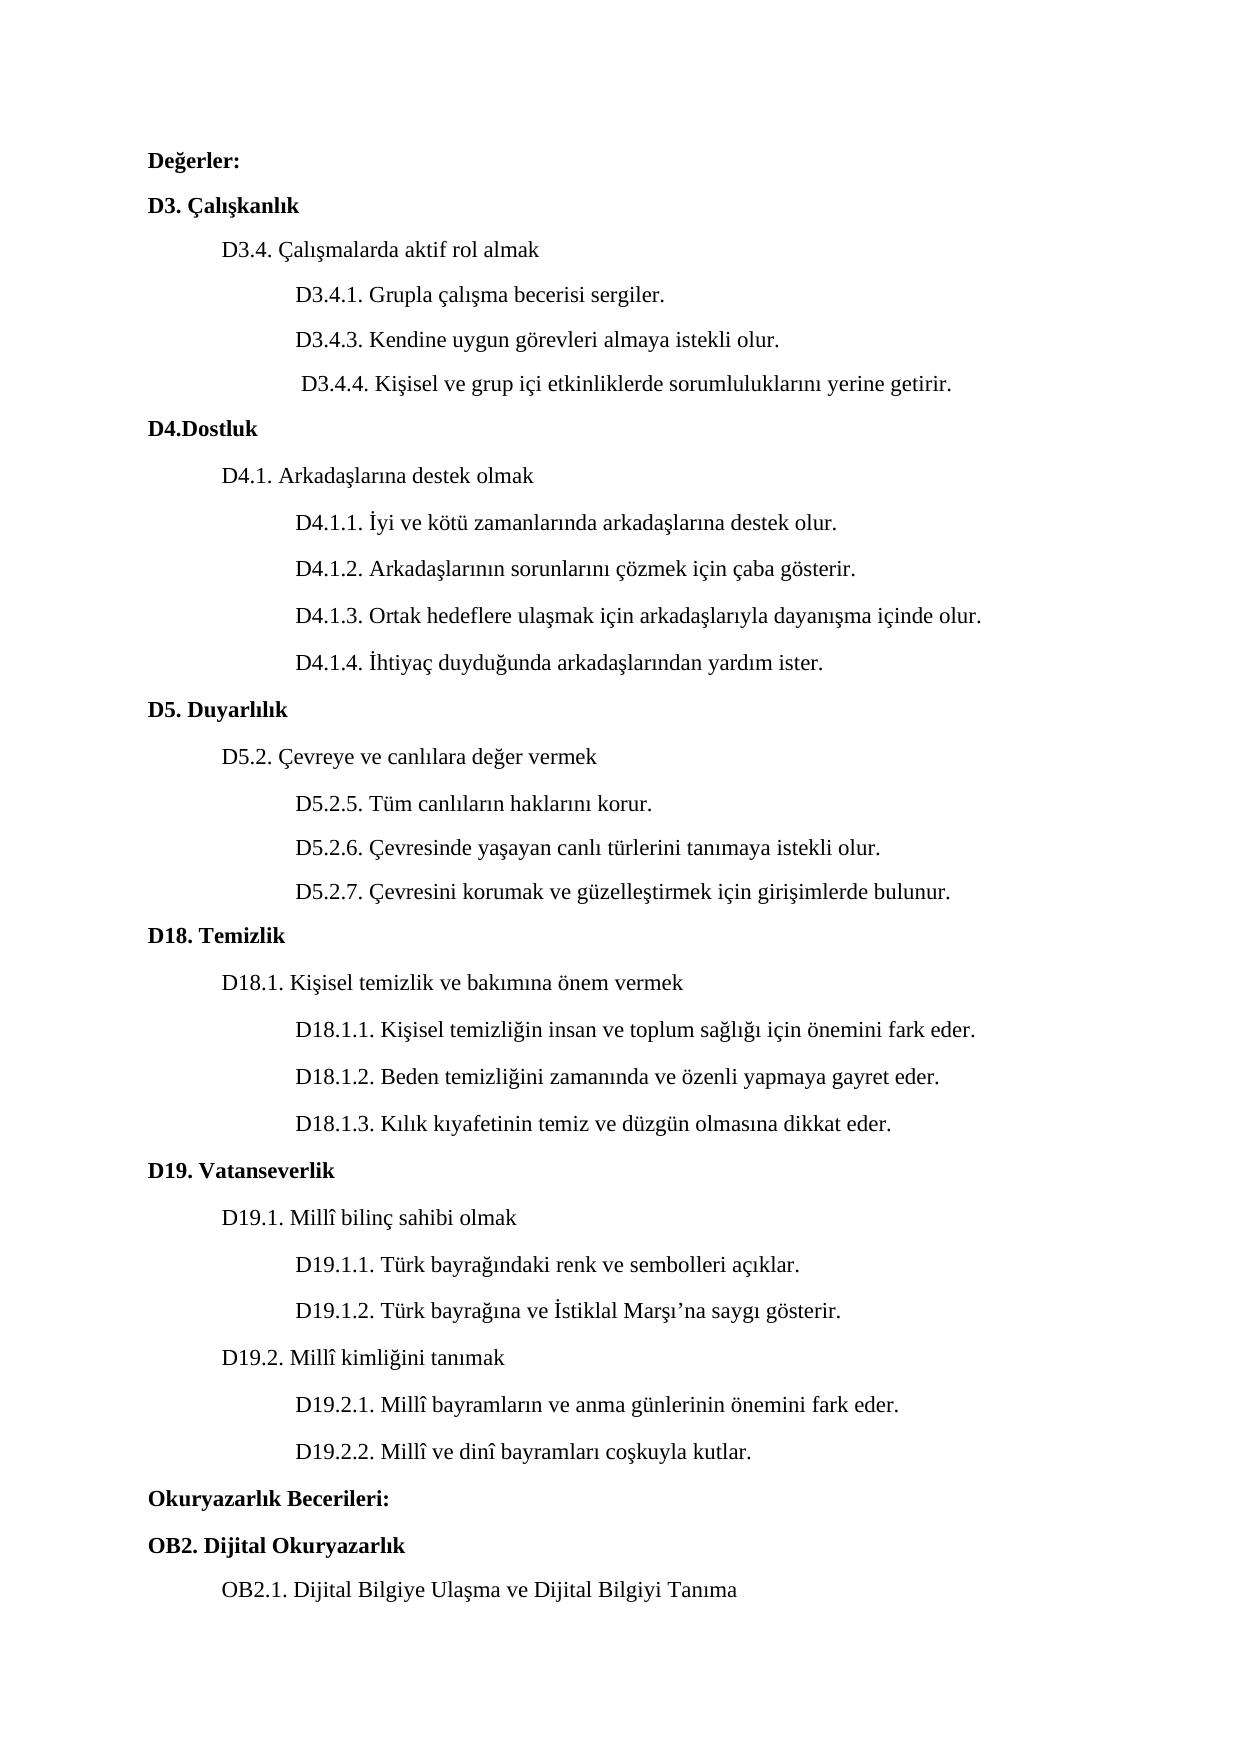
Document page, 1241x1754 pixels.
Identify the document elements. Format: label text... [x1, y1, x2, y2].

text D19.2.2. Millî ve dinî bayramları coşkuyla kutlar. [221, 1438, 1093, 1464]
text D18.1.3. Kılık kıyafetinin temiz ve düzgün olmasına dikkat eder. [221, 1110, 1093, 1136]
text D5.2. Çevreye ve canlılara değer vermek [148, 743, 1093, 769]
text D4.1.1. İyi ve kötü zamanlarında arkadaşlarına destek olur. [148, 508, 1093, 535]
text D18.1.1. Kişisel temizliğin insan ve toplum sağlığı için önemini fark eder. [148, 1016, 1093, 1043]
text D18.1.2. Beden temizliğini zamanında ve özenli yapmaya gayret eder. [221, 1063, 1093, 1089]
text D19. Vatanseverlik [148, 1157, 1093, 1183]
text D5.2.5. Tüm canlıların haklarını korur. [221, 790, 1093, 816]
text D4.Dostluk [148, 415, 1093, 441]
text OB2.1. Dijital Bilgiye Ulaşma ve Dijital Bilgiyi Tanıma [148, 1577, 1093, 1603]
text D19.1.1. Türk bayrağındaki renk ve sembolleri açıklar. [148, 1251, 1093, 1277]
text D18.1. Kişisel temizlik ve bakımına önem vermek [148, 969, 1093, 996]
text D4.1. Arkadaşlarına destek olmak [148, 462, 1093, 488]
text D5. Duyarlılık [148, 696, 1093, 722]
text D3.4.4. Kişisel ve grup içi etkinliklerde sorumluluklarını yerine getirir. [221, 370, 1093, 397]
text D18. Temizlik [148, 923, 1093, 949]
text D4.1.2. Arkadaşlarının sorunlarını çözmek için çaba gösterir. [221, 555, 1093, 582]
text Okuryazarlık Becerileri: [148, 1485, 1093, 1511]
text D4.1.3. Ortak hedeflere ulaşmak için arkadaşlarıyla dayanışma içinde olur. [221, 602, 1093, 629]
text D4.1.4. İhtiyaç duyduğunda arkadaşlarından yardım ister. [221, 649, 1093, 676]
text D3.4. Çalışmalarda aktif rol almak [148, 236, 1093, 263]
text D19.1. Millî bilinç sahibi olmak [148, 1204, 1093, 1230]
text D3.4.3. Kendine uygun görevleri almaya istekli olur. [148, 326, 1093, 352]
text OB2. Dijital Okuryazarlık [148, 1532, 1093, 1558]
text D5.2.6. Çevresinde yaşayan canlı türlerini tanımaya istekli olur. [221, 834, 1093, 860]
text D19.1.2. Türk bayrağına ve İstiklal Marşı’na saygı gösterir. [221, 1298, 1093, 1324]
text D19.2.1. Millî bayramların ve anma günlerinin önemini fark eder. [148, 1391, 1093, 1418]
text D5.2.7. Çevresini korumak ve güzelleştirmek için girişimlerde bulunur. [221, 878, 1093, 905]
text D19.2. Millî kimliğini tanımak [148, 1344, 1093, 1371]
text Değerler: [148, 148, 1093, 174]
text D3.4.1. Grupla çalışma becerisi sergiler. [148, 281, 1093, 307]
text D3. Çalışkanlık [148, 192, 1093, 218]
